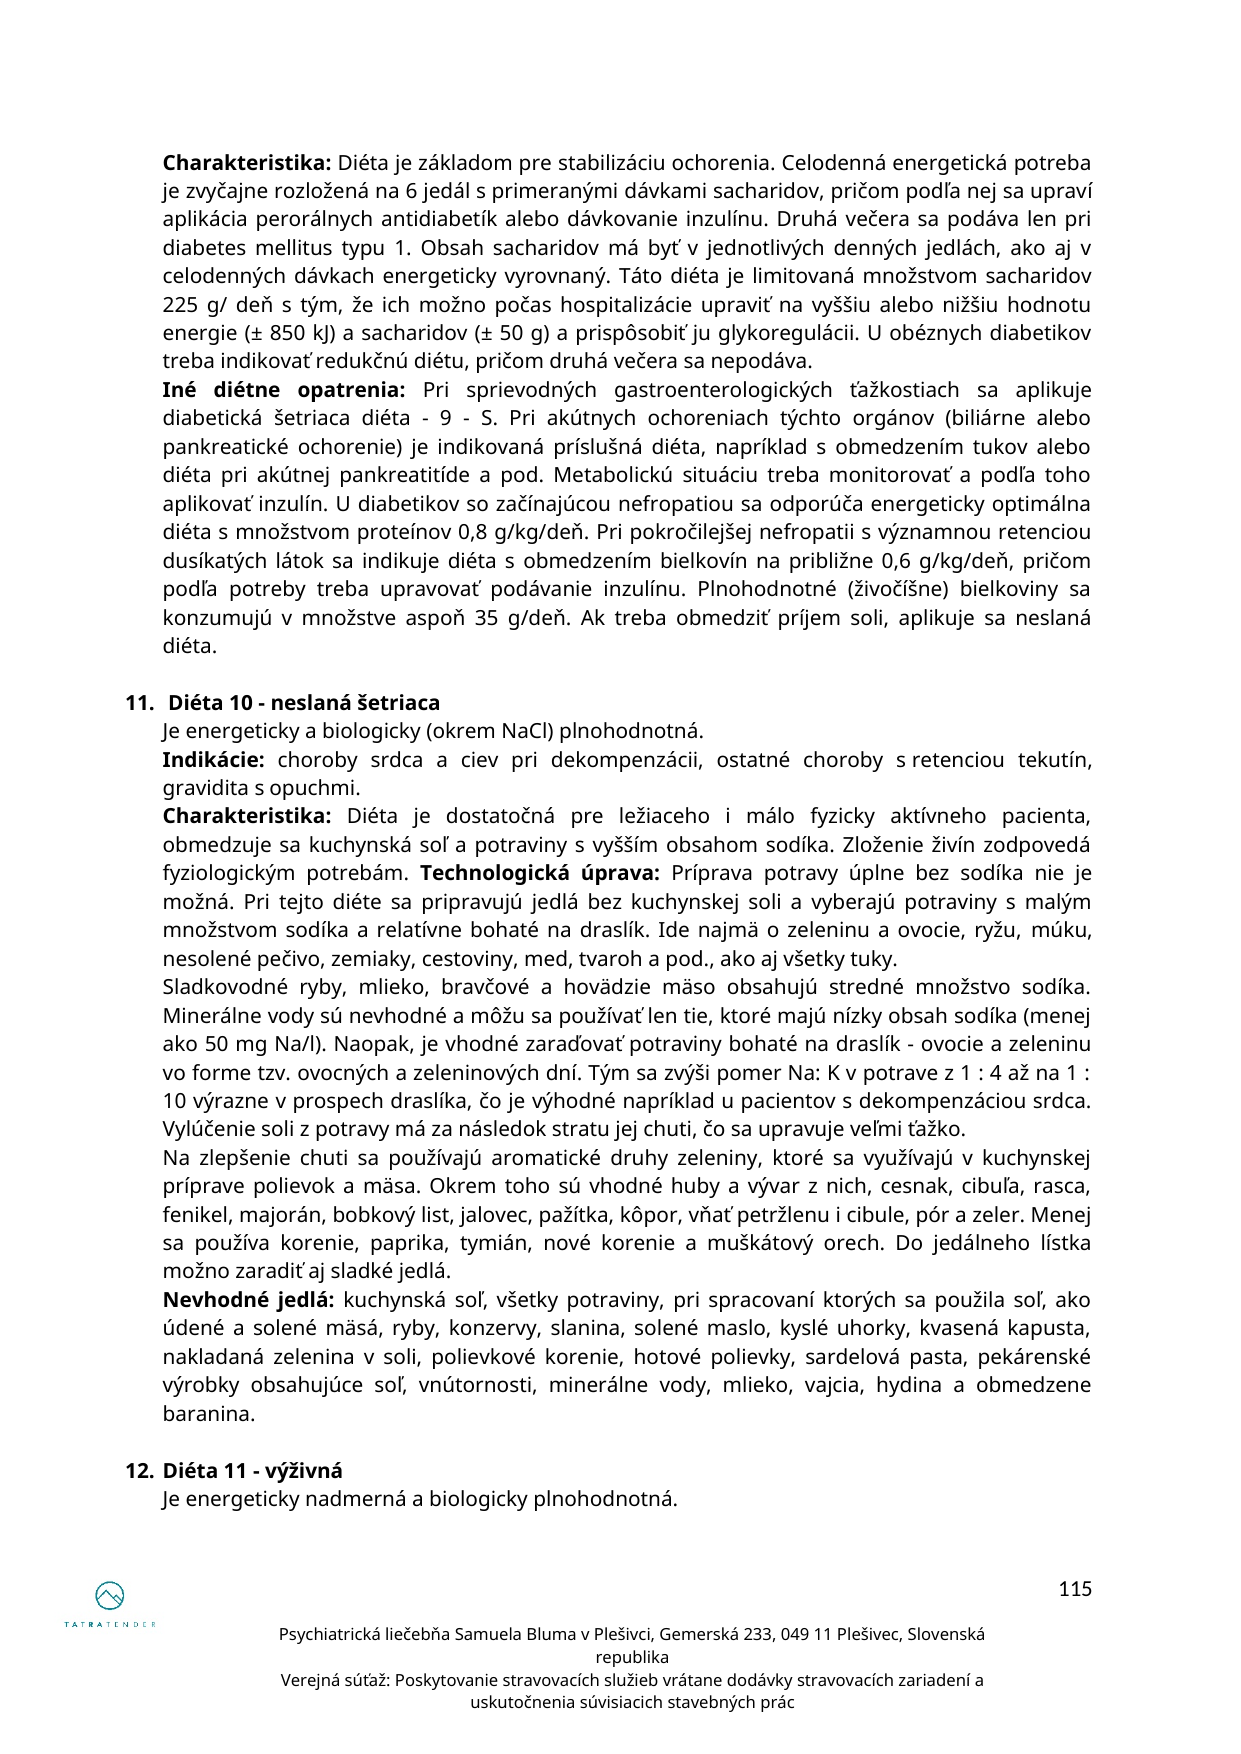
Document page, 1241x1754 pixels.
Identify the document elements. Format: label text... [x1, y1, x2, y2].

picture [43, 1557, 176, 1651]
list Diéta 11 - výživná [125, 1456, 1093, 1484]
text Je energeticky a biologicky (okrem NaCl) plnohodnotná. [162, 716, 1093, 745]
list Diéta 10 - neslaná šetriaca [125, 688, 1093, 716]
text Na zlepšenie chuti sa používajú aromatické druhy zeleniny, ktoré sa využívajú v kuchynskej príprave polievok a mäsa. Okrem toho sú vhodné huby a vývar z nich, cesnak, cibuľa, rasca, fenikel, majorán, bobkový list, jalovec, pažítka, kôpor, vňať petržlenu i cibule, pór a zeler. Menej sa používa korenie, paprika, tymián, nové korenie a muškátový orech. Do jedálneho lístka možno zaradiť aj sladké jedlá. [162, 1143, 1093, 1285]
text Je energeticky nadmerná a biologicky plnohodnotná. [162, 1484, 1093, 1513]
text Nevhodné jedlá: kuchynská soľ, všetky potraviny, pri spracovaní ktorých sa použila soľ, ako údené a solené mäsá, ryby, konzervy, slanina, solené maslo, kyslé uhorky, kvasená kapusta, nakladaná zelenina v soli, polievkové korenie, hotové polievky, sardelová pasta, pekárenské výrobky obsahujúce soľ, vnútornosti, minerálne vody, mlieko, vajcia, hydina a obmedzene baranina. [162, 1285, 1093, 1427]
text Charakteristika: Diéta je dostatočná pre ležiaceho i málo fyzicky aktívneho pacienta, obmedzuje sa kuchynská soľ a potraviny s vyšším obsahom sodíka. Zloženie živín zodpovedá fyziologickým potrebám. Technologická úprava: Príprava potravy úplne bez sodíka nie je možná. Pri tejto diéte sa pripravujú jedlá bez kuchynskej soli a vyberajú potraviny s malým množstvom sodíka a relatívne bohaté na draslík. Ide najmä o zeleninu a ovocie, ryžu, múku, nesolené pečivo, zemiaky, cestoviny, med, tvaroh a pod., ako aj všetky tuky. [162, 802, 1093, 972]
text Indikácie: choroby srdca a ciev pri dekompenzácii, ostatné choroby s retenciou tekutín, gravidita s opuchmi. [162, 745, 1093, 802]
text Charakteristika: Diéta je základom pre stabilizáciu ochorenia. Celodenná energetická potreba je zvyčajne rozložená na 6 jedál s primeranými dávkami sacharidov, pričom podľa nej sa upraví aplikácia perorálnych antidiabetík alebo dávkovanie inzulínu. Druhá večera sa podáva len pri diabetes mellitus typu 1. Obsah sacharidov má byť v jednotlivých denných jedlách, ako aj v celodenných dávkach energeticky vyrovnaný. Táto diéta je limitovaná množstvom sacharidov 225 g/ deň s tým, že ich možno počas hospitalizácie upraviť na vyššiu alebo nižšiu hodnotu energie (± 850 kJ) a sacharidov (± 50 g) a prispôsobiť ju glykoregulácii. U obéznych diabetikov treba indikovať redukčnú diétu, pričom druhá večera sa nepodáva. [162, 148, 1093, 375]
text Sladkovodné ryby, mlieko, bravčové a hovädzie mäso obsahujú stredné množstvo sodíka. Minerálne vody sú nevhodné a môžu sa používať len tie, ktoré majú nízky obsah sodíka (menej ako 50 mg Na/l). Naopak, je vhodné zaraďovať potraviny bohaté na draslík - ovocie a zeleninu vo forme tzv. ovocných a zeleninových dní. Tým sa zvýši pomer Na: K v potrave z 1 : 4 až na 1 : 10 výrazne v prospech draslíka, čo je výhodné napríklad u pacientov s dekompenzáciou srdca. Vylúčenie soli z potravy má za následok stratu jej chuti, čo sa upravuje veľmi ťažko. [162, 972, 1093, 1143]
text Iné diétne opatrenia: Pri sprievodných gastroenterologických ťažkostiach sa aplikuje diabetická šetriaca diéta - 9 - S. Pri akútnych ochoreniach týchto orgánov (biliárne alebo pankreatické ochorenie) je indikovaná príslušná diéta, napríklad s obmedzením tukov alebo diéta pri akútnej pankreatitíde a pod. Metabolickú situáciu treba monitorovať a podľa toho aplikovať inzulín. U diabetikov so začínajúcou nefropatiou sa odporúča energeticky optimálna diéta s množstvom proteínov 0,8 g/kg/deň. Pri pokročilejšej nefropatii s významnou retenciou dusíkatých látok sa indikuje diéta s obmedzením bielkovín na približne 0,6 g/kg/deň, pričom podľa potreby treba upravovať podávanie inzulínu. Plnohodnotné (živočíšne) bielkoviny sa konzumujú v množstve aspoň 35 g/deň. Ak treba obmedziť príjem soli, aplikuje sa neslaná diéta. [162, 375, 1093, 659]
